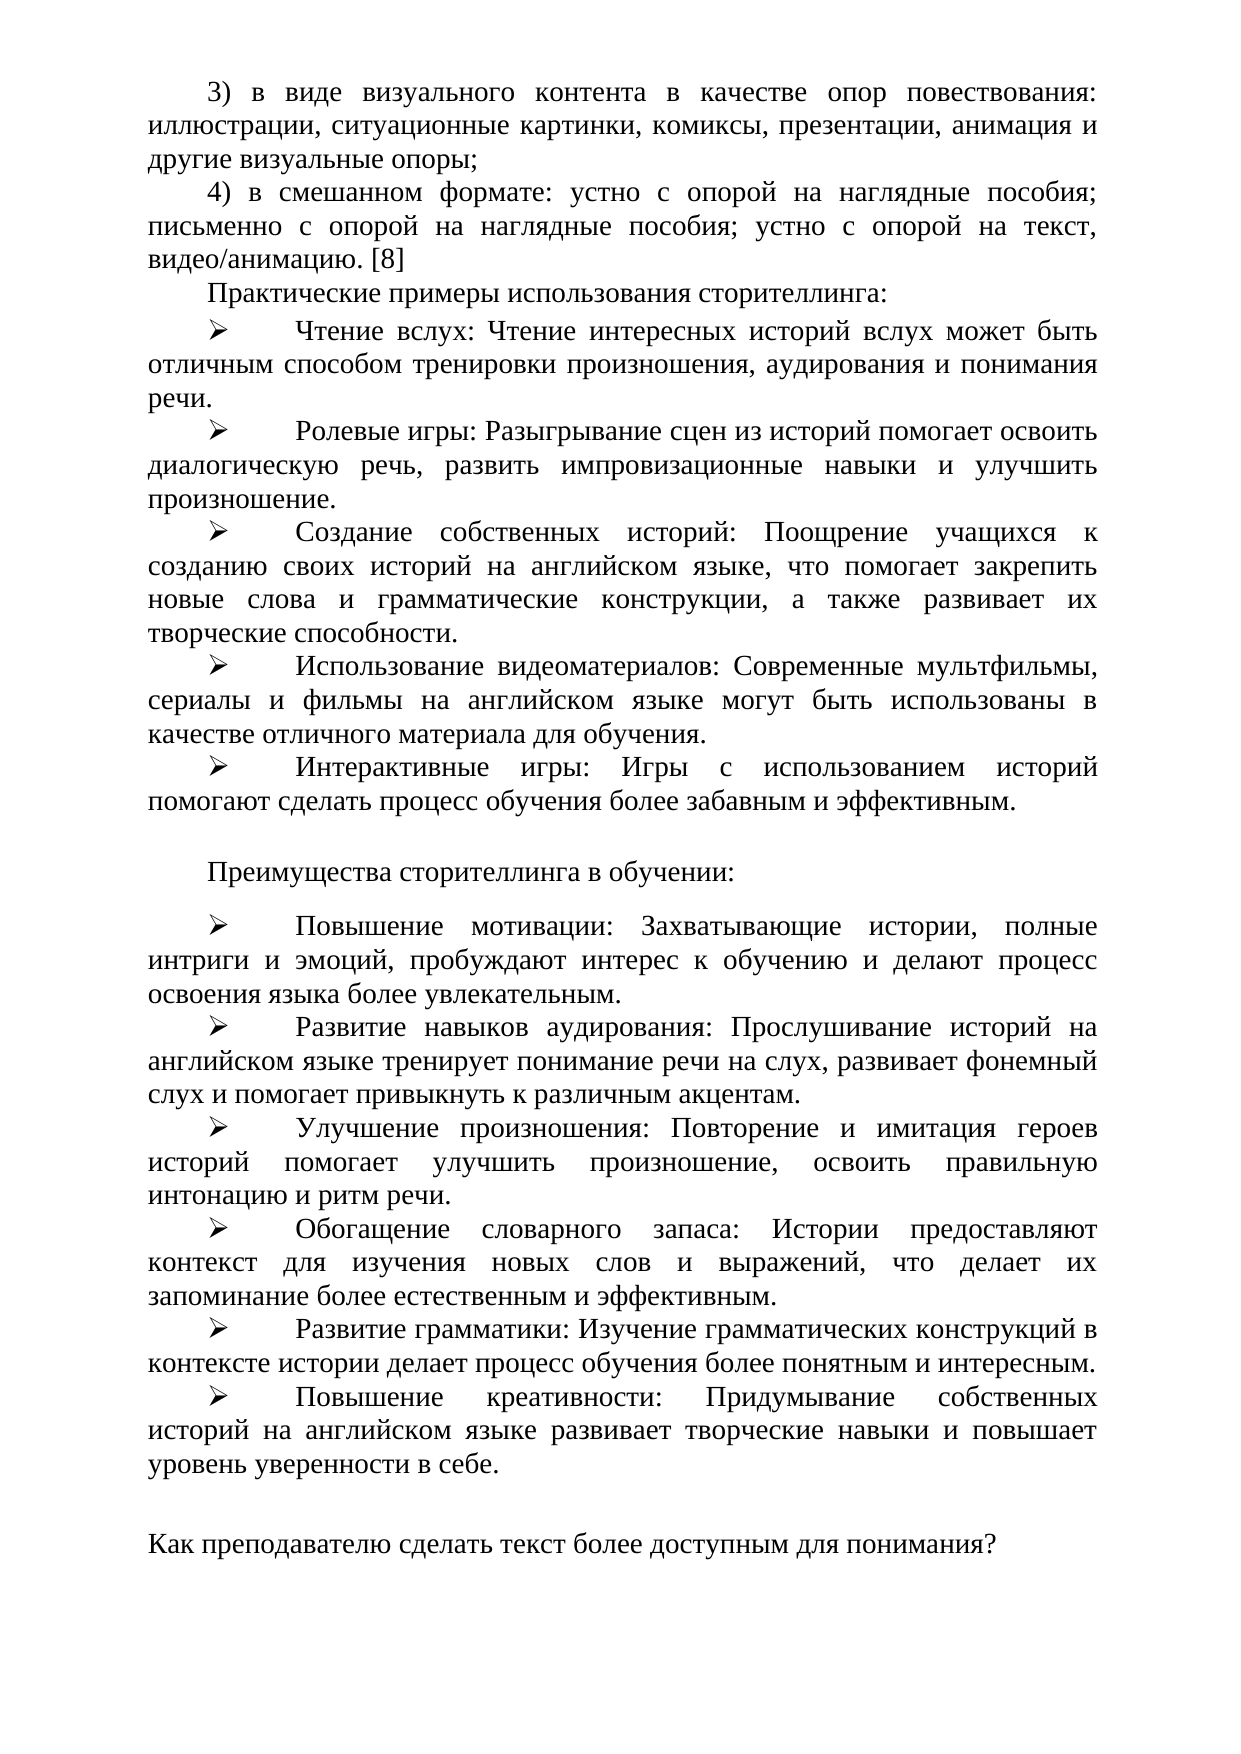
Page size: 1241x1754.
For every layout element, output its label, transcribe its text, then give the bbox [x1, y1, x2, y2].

list Развитие грамматики: Изучение грамматических конструкций в контексте истории делает процесс обучения более понятным и интересным. [148, 1311, 1098, 1379]
text 4) в смешанном формате: устно с опорой на наглядные пособия; письменно с опорой на наглядные пособия; устно с опорой на текст, видео/анимацию. [8] [148, 174, 1098, 275]
list Развитие навыков аудирования: Прослушивание историй на английском языке тренирует понимание речи на слух, развивает фонемный слух и помогает привыкнуть к различным акцентам. [148, 1009, 1098, 1110]
list Обогащение словарного запаса: Истории предоставляют контекст для изучения новых слов и выражений, что делает их запоминание более естественным и эффективным. [148, 1211, 1098, 1311]
list Интерактивные игры: Игры с использованием историй помогают сделать процесс обучения более забавным и эффективным. [148, 749, 1098, 816]
list Улучшение произношения: Повторение и имитация героев историй помогает улучшить произношение, освоить правильную интонацию и ритм речи. [148, 1110, 1098, 1211]
text 3) в виде визуального контента в качестве опор повествования: иллюстрации, ситуационные картинки, комиксы, презентации, анимация и другие визуальные опоры; [148, 74, 1098, 174]
text Практические примеры использования сторителлинга: [148, 275, 1098, 309]
text Как преподавателю сделать текст более доступным для понимания? [148, 1527, 1098, 1560]
list Повышение креативности: Придумывание собственных историй на английском языке развивает творческие навыки и повышает уровень уверенности в себе. [148, 1379, 1098, 1479]
list Чтение вслух: Чтение интересных историй вслух может быть отличным способом тренировки произношения, аудирования и понимания речи. [148, 313, 1098, 413]
list Использование видеоматериалов: Современные мультфильмы, сериалы и фильмы на английском языке могут быть использованы в качестве отличного материала для обучения. [148, 648, 1098, 749]
list Создание собственных историй: Поощрение учащихся к созданию своих историй на английском языке, что помогает закрепить новые слова и грамматические конструкции, а также развивает их творческие способности. [148, 514, 1098, 648]
text Преимущества сторителлинга в обучении: [148, 854, 1098, 888]
list Повышение мотивации: Захватывающие истории, полные интриги и эмоций, пробуждают интерес к обучению и делают процесс освоения языка более увлекательным. [148, 908, 1098, 1009]
list Ролевые игры: Разыгрывание сцен из историй помогает освоить диалогическую речь, развить импровизационные навыки и улучшить произношение. [148, 413, 1098, 514]
